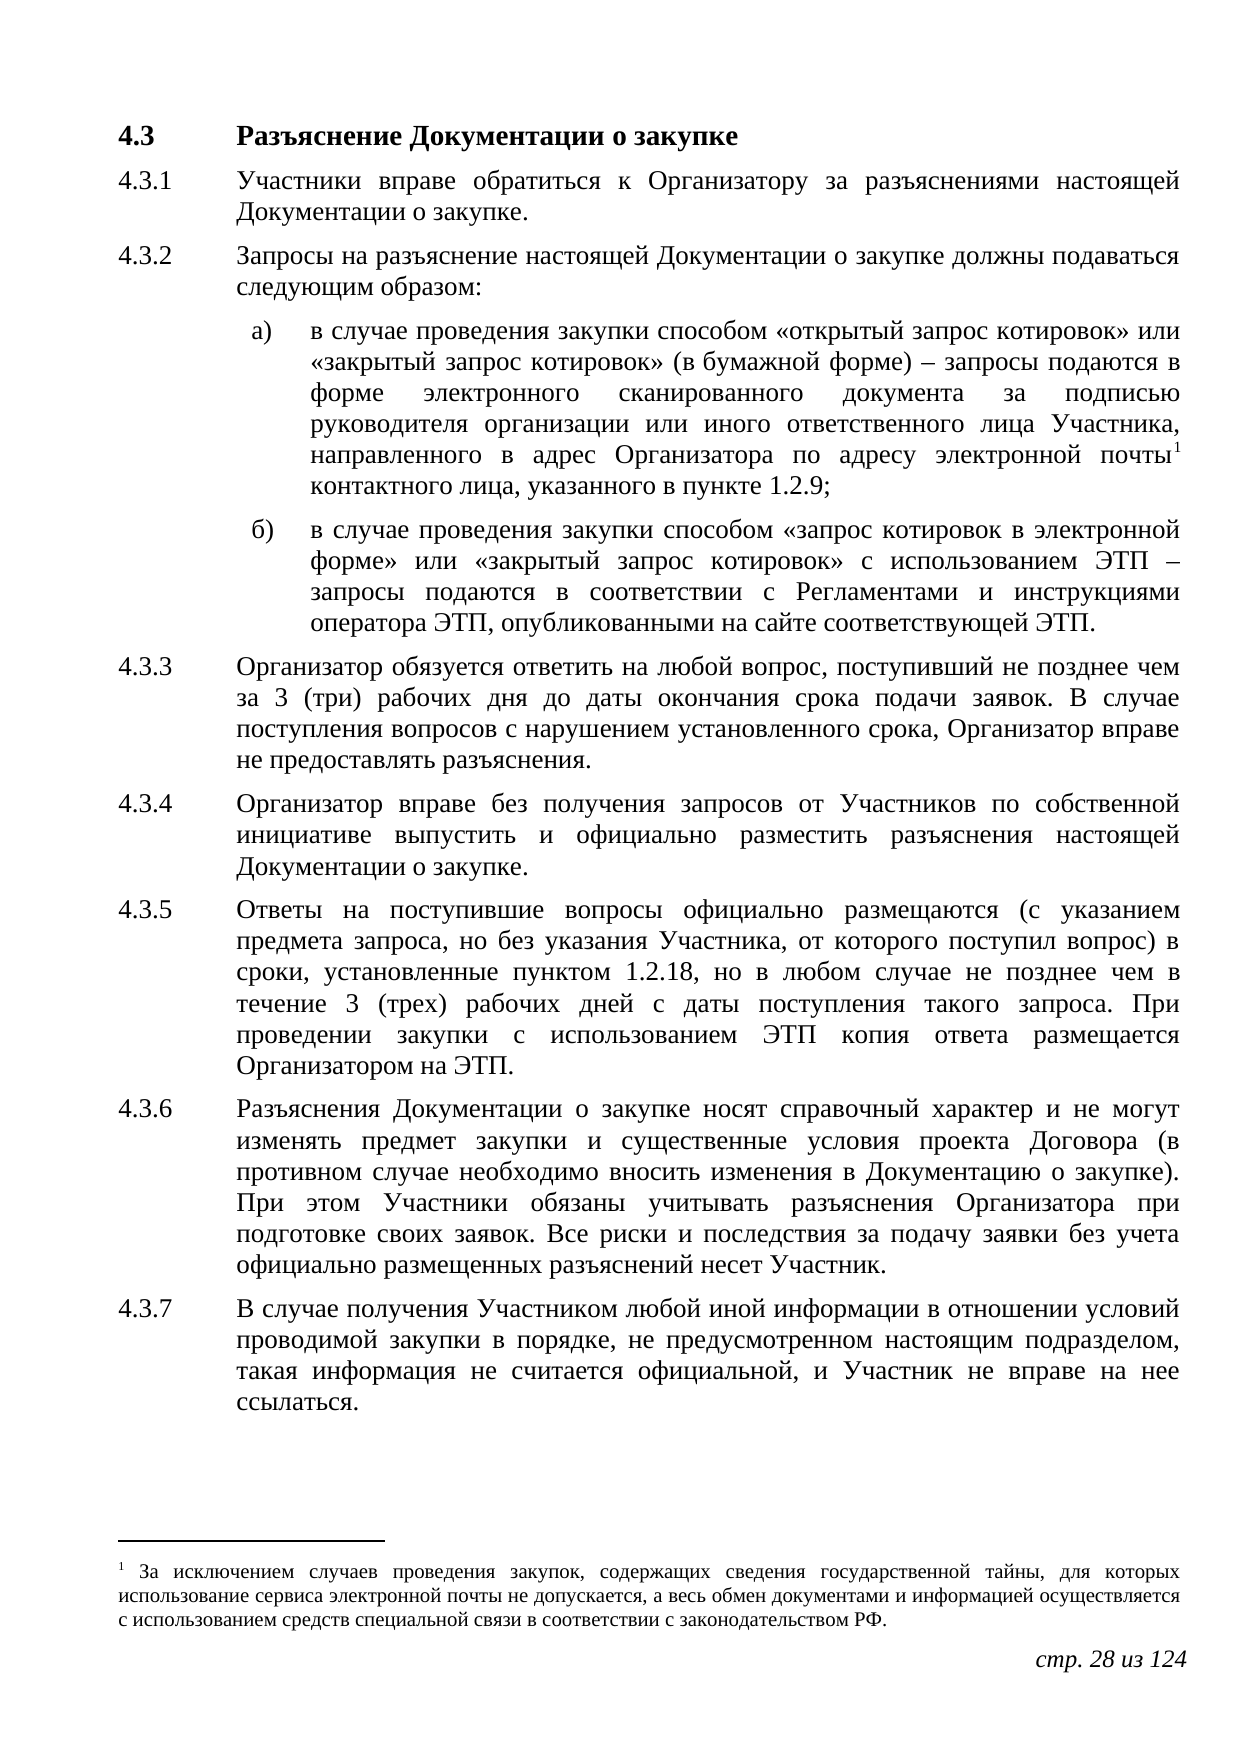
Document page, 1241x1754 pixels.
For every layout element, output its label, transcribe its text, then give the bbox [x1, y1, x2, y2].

text в случае проведения закупки способом «открытый запрос котировок» или «закрытый запрос котировок» (в бумажной форме) – запросы подаются в форме электронного сканированного документа за подписью руководителя организации или иного ответственного лица Участника, направленного в адрес Организатора по адресу электронной почты контактного лица, указанного в пункте 1.2.9; [251, 314, 1181, 501]
text Ответы на поступившие вопросы официально размещаются (с указанием предмета запроса, но без указания Участника, от которого поступил вопрос) в сроки, установленные пунктом 1.2.18, но в любом случае не позднее чем в течение 3 (трех) рабочих дней с даты поступления такого запроса. При проведении закупки с использованием ЭТП копия ответа размещается Организатором на ЭТП. [118, 893, 1181, 1080]
text Запросы на разъяснение настоящей Документации о закупке должны подаваться следующим образом: [118, 239, 1181, 301]
text Разъяснения Документации о закупке носят справочный характер и не могут изменять предмет закупки и существенные условия проекта Договора (в противном случае необходимо вносить изменения в Документацию о закупке). При этом Участники обязаны учитывать разъяснения Организатора при подготовке своих заявок. Все риски и последствия за подачу заявки без учета официально размещенных разъяснений несет Участник. [118, 1093, 1181, 1279]
text в случае проведения закупки способом «запрос котировок в электронной форме» или «закрытый запрос котировок» с использованием ЭТП – запросы подаются в соответствии с Регламентами и инструкциями оператора ЭТП, опубликованными на сайте соответствующей ЭТП. [251, 513, 1181, 638]
text Организатор вправе без получения запросов от Участников по собственной инициативе выпустить и официально разместить разъяснения настоящей Документации о закупке. [118, 787, 1181, 881]
text В случае получения Участником любой иной информации в отношении условий проводимой закупки в порядке, не предусмотренном настоящим подразделом, такая информация не считается официальной, и Участник не вправе на нее ссылаться. [118, 1292, 1181, 1417]
text Участники вправе обратиться к Организатору за разъяснениями настоящей Документации о закупке. [118, 164, 1181, 226]
text Организатор обязуется ответить на любой вопрос, поступивший не позднее чем за 3 (три) рабочих дня до даты окончания срока подачи заявок. В случае поступления вопросов с нарушением установленного срока, Организатор вправе не предоставлять разъяснения. [118, 650, 1181, 775]
subtitle Разъяснение Документации о закупке [118, 118, 1181, 152]
